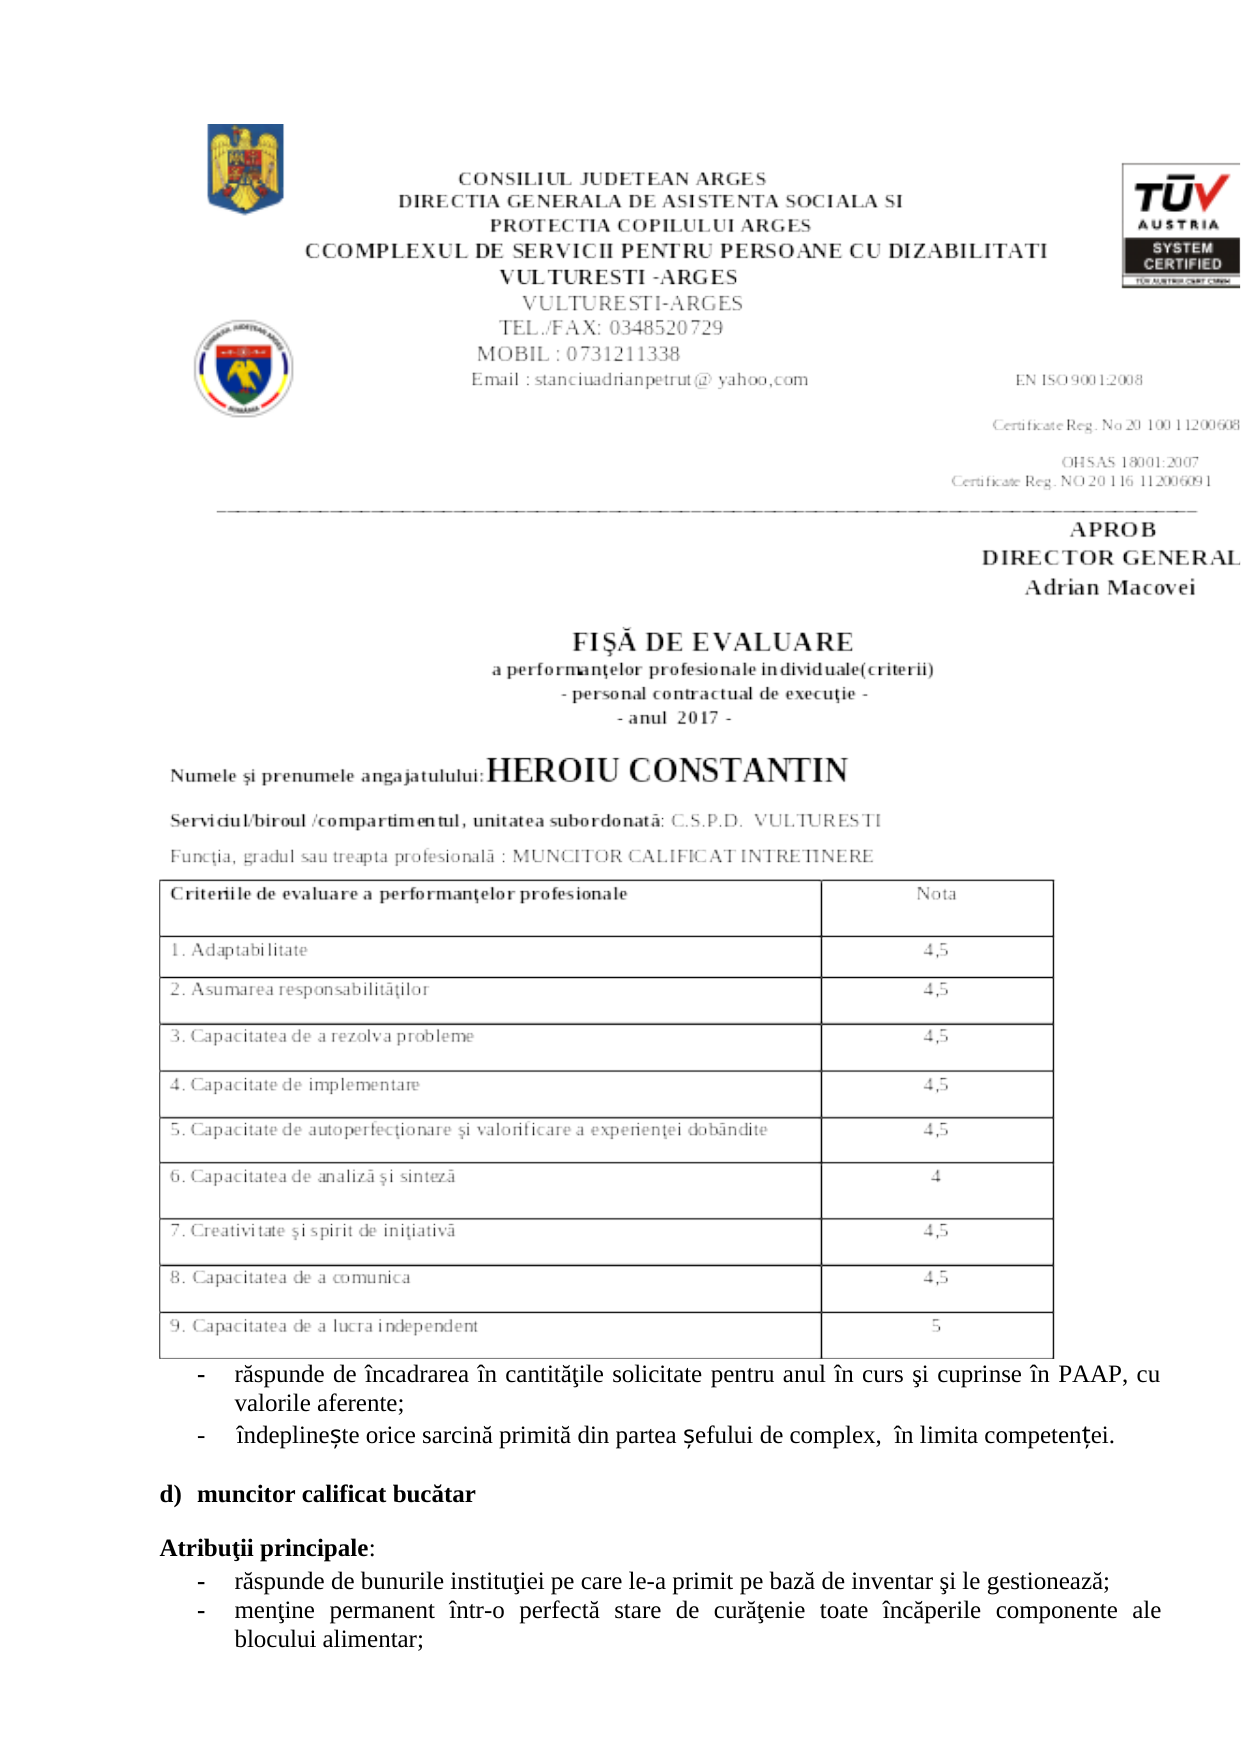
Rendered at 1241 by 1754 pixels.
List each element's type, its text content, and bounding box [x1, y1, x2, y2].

list răspunde de încadrarea în cantităţile solicitate pentru anul în curs şi cuprinse în PAAP, cu valorile aferente; [197, 1359, 1162, 1416]
text Atribuţii principale: [159, 1533, 1162, 1562]
list răspunde de bunurile instituţiei pe care le-a primit pe bază de inventar şi le gestionează; [197, 1566, 1162, 1595]
list muncitor calificat bucătar [159, 1479, 1162, 1508]
list menţine permanent într-o perfectă stare de curăţenie toate încăperile componente ale blocului alimentar; [197, 1595, 1162, 1652]
text - îndeplinește orice sarcină primită din partea șefului de complex, în limita competenței. [197, 1416, 1162, 1451]
